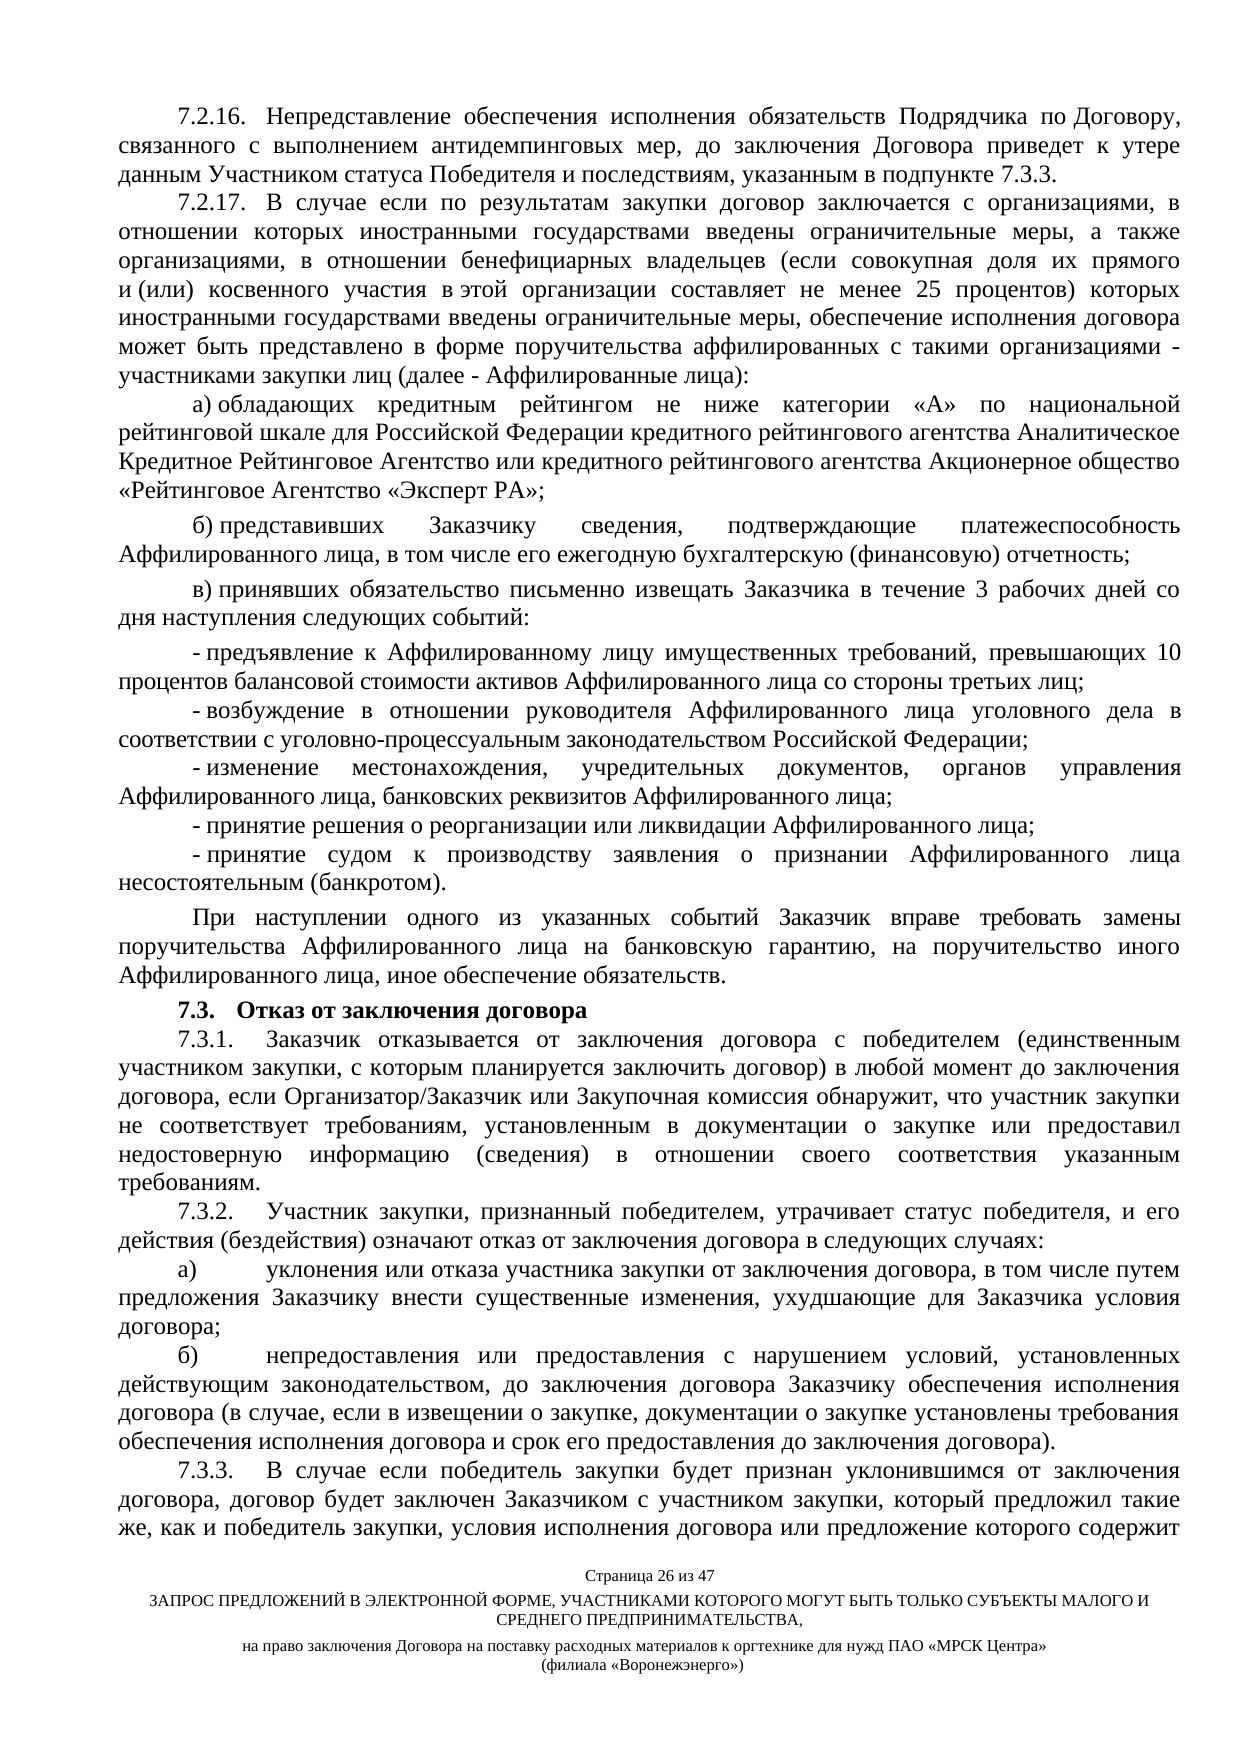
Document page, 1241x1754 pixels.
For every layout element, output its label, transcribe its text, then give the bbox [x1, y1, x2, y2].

subtitle В случае если по результатам закупки договор заключается с организациями, в отношении которых иностранными государствами введены ограничительные меры, а также организациями, в отношении бенефициарных владельцев (если совокупная доля их прямого и (или) косвенного участия в этой организации составляет не менее 25 процентов) которых иностранными государствами введены ограничительные меры, обеспечение исполнения договора может быть представлено в форме поручительства аффилированных с такими организациями - участниками закупки лиц (далее - Аффилированные лица): [118, 187, 1181, 389]
text в) принявших обязательство письменно извещать Заказчика в течение 3 рабочих дней со дня наступления следующих событий: [118, 574, 1181, 631]
list принятие решения о реорганизации или ликвидации Аффилированного лица; [118, 810, 1181, 839]
list Заказчик отказывается от заключения договора с победителем (единственным участником закупки, с которым планируется заключить договор) в любой момент до заключения договора, если Организатор/Заказчик или Закупочная комиссия обнаружит, что участник закупки не соответствует требованиям, установленным в документации о закупке или предоставил недостоверную информацию (сведения) в отношении своего соответствия указанным требованиям. [118, 1024, 1181, 1196]
list предъявление к Аффилированному лицу имущественных требований, превышающих 10 процентов балансовой стоимости активов Аффилированного лица со стороны третьих лиц; [118, 637, 1181, 695]
list уклонения или отказа участника закупки от заключения договора, в том числе путем предложения Заказчику внести существенные изменения, ухудшающие для Заказчика условия договора; [118, 1254, 1181, 1340]
list непредоставления или предоставления с нарушением условий, установленных действующим законодательством, до заключения договора Заказчику обеспечения исполнения договора (в случае, если в извещении о закупке, документации о закупке установлены требования обеспечения исполнения договора и срок его предоставления до заключения договора). [118, 1340, 1181, 1455]
list возбуждение в отношении руководителя Аффилированного лица уголовного дела в соответствии с уголовно-процессуальным законодательством Российской Федерации; [118, 695, 1181, 752]
subtitle Отказ от заключения договора [118, 995, 1181, 1024]
subtitle Непредставление обеспечения исполнения обязательств Подрядчика по Договору, связанного с выполнением антидемпинговых мер, до заключения Договора приведет к утере данным Участником статуса Победителя и последствиям, указанным в подпункте 7.3.3. [118, 101, 1181, 187]
list Участник закупки, признанный победителем, утрачивает статус победителя, и его действия (бездействия) означают отказ от заключения договора в следующих случаях: [118, 1196, 1181, 1254]
text а) обладающих кредитным рейтингом не ниже категории «А» по национальной рейтинговой шкале для Российской Федерации кредитного рейтингового агентства Аналитическое Кредитное Рейтинговое Агентство или кредитного рейтингового агентства Акционерное общество «Рейтинговое Агентство «Эксперт РА»; [118, 389, 1181, 504]
text При наступлении одного из указанных событий Заказчик вправе требовать замены поручительства Аффилированного лица на банковскую гарантию, на поручительство иного Аффилированного лица, иное обеспечение обязательств. [118, 902, 1181, 989]
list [118, 1455, 1181, 1541]
text б) представивших Заказчику сведения, подтверждающие платежеспособность Аффилированного лица, в том числе его ежегодную бухгалтерскую (финансовую) отчетность; [118, 510, 1181, 567]
text - принятие судом к производству заявления о признании Аффилированного лица несостоятельным (банкротом). [118, 839, 1181, 896]
list изменение местонахождения, учредительных документов, органов управления Аффилированного лица, банковских реквизитов Аффилированного лица; [118, 752, 1181, 810]
